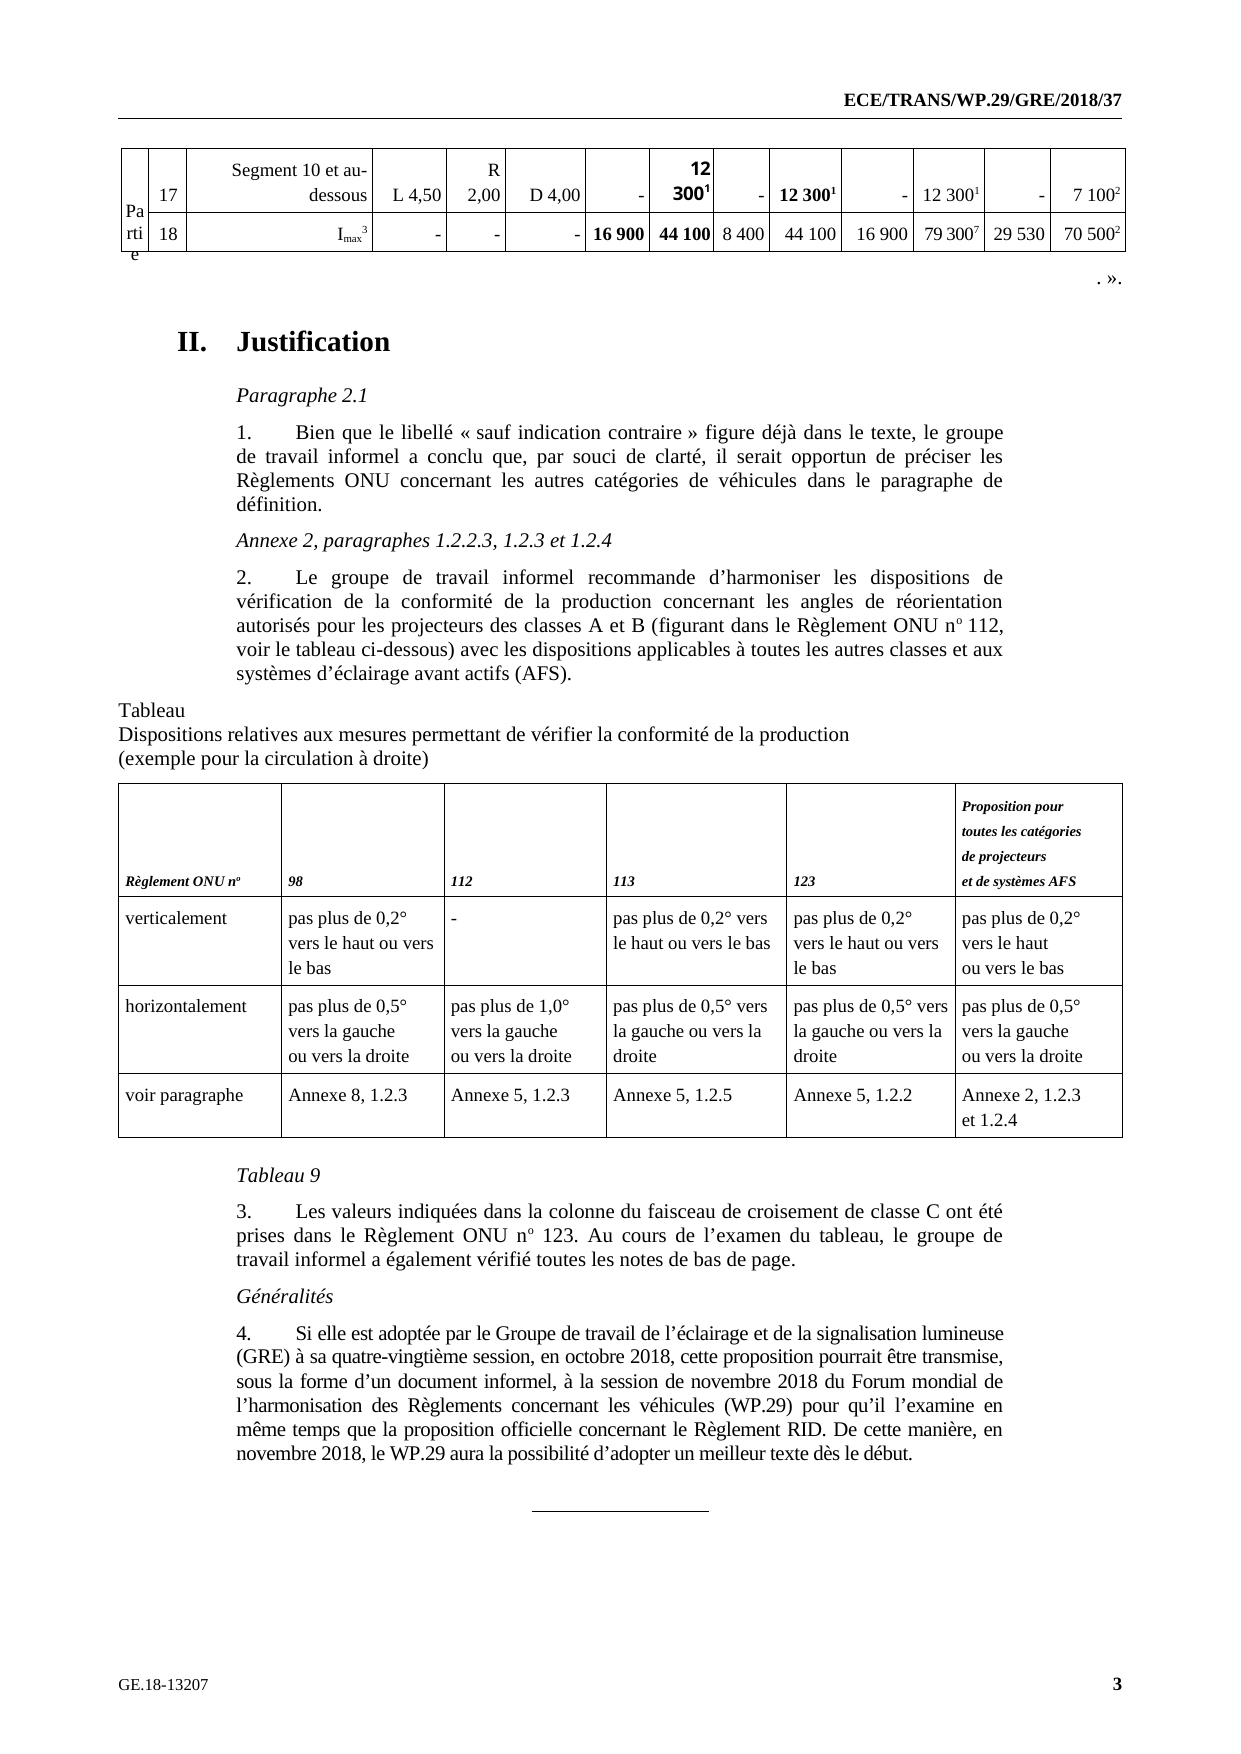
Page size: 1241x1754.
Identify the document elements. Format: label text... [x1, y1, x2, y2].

text II. Justification [118, 327, 1004, 358]
table_cell 17 [149, 149, 186, 212]
table_cell voir paragraphe [119, 1074, 281, 1137]
table_cell Annexe 2, 1.2.3 et 1.2.4 [956, 1074, 1122, 1137]
text 1. Bien que le libellé « sauf indication contraire » figure déjà dans le texte, le groupe de travail informel a conclu que, par souci de clarté, il serait opportun de préciser les Règlements ONU concernant les autres catégories de véhicules dans le paragraphe de définition. [236, 419, 1004, 516]
table_cell L 4,50 [373, 149, 446, 212]
table_cell 70 5002 [1051, 213, 1125, 251]
table_cell 12 3001 [914, 149, 984, 212]
table_cell Imax3 [187, 213, 372, 251]
table_cell 12 3001 [650, 149, 713, 212]
text 4. Si elle est adoptée par le Groupe de travail de l’éclairage et de la signalisation lumineuse (GRE) à sa quatre-vingtième session, en octobre 2018, cette proposition pourrait être transmise, sous la forme d’un document informel, à la session de novembre 2018 du Forum mondial de l’harmonisation des Règlements concernant les véhicules (WP.29) pour qu’il l’examine en même temps que la proposition officielle concernant le Règlement RID. De cette manière, en novembre 2018, le WP.29 aura la possibilité d’adopter un meilleur texte dès le début. [236, 1320, 1004, 1465]
table_cell - [447, 213, 505, 251]
subtitle Tableau Dispositions relatives aux mesures permettant de vérifier la conformité de la production (exemple pour la circulation à droite) [118, 698, 1122, 770]
text Tableau 9 [236, 1163, 1004, 1187]
table_cell pas plus de 0,2° vers le haut ou vers le bas [282, 897, 444, 984]
text 2. Le groupe de travail informel recommande d’harmoniser les dispositions de vérification de la conformité de la production concernant les angles de réorientation autorisés pour les projecteurs des classes A et B (figurant dans le Règlement ONU no 112, voir le tableau ci-dessous) avec les dispositions applicables à toutes les autres classes et aux systèmes d’éclairage avant actifs (AFS). [236, 565, 1004, 685]
table_cell D 4,00 [506, 149, 585, 212]
table_cell Annexe 5, 1.2.2 [787, 1074, 955, 1137]
table_cell pas plus de 0,2° vers le haut ou vers le bas [607, 897, 786, 984]
table_cell - [714, 149, 769, 212]
table_cell Annexe 8, 1.2.3 [282, 1074, 444, 1137]
table_cell 16 900 [842, 213, 913, 251]
table_cell - [373, 213, 446, 251]
text Généralités [236, 1284, 1004, 1308]
text 3. Les valeurs indiquées dans la colonne du faisceau de croisement de classe C ont été prises dans le Règlement ONU no 123. Au cours de l’examen du tableau, le groupe de travail informel a également vérifié toutes les notes de bas de page. [236, 1199, 1004, 1271]
table_cell 16 900 [586, 213, 649, 251]
text Paragraphe 2.1 [236, 383, 1004, 407]
table_header 112 [445, 784, 606, 896]
table_header Règlement ONU no [119, 784, 281, 896]
text Annexe 2, paragraphes 1.2.2.3, 1.2.3 et 1.2.4 [236, 528, 1004, 552]
table_cell pas plus de 0,5° vers la gauche ou vers la droite [607, 986, 786, 1073]
table_header 113 [607, 784, 786, 896]
table_cell pas plus de 0,2° vers le haut ou vers le bas [956, 897, 1122, 984]
table_cell - [842, 149, 913, 212]
table_header 123 [787, 784, 955, 896]
table_cell pas plus de 0,5° vers la gauche ou vers la droite [787, 986, 955, 1073]
table_cell 7 1002 [1051, 149, 1125, 212]
table_cell 18 [149, 213, 186, 251]
table_cell pas plus de 0,2° vers le haut ou vers le bas [787, 897, 955, 984]
table_cell 44 100 [650, 213, 713, 251]
table_cell 29 530 [985, 213, 1050, 251]
table_cell pas plus de 1,0° vers la gauche ou vers la droite [445, 986, 606, 1073]
table_cell - [506, 213, 585, 251]
table_cell Annexe 5, 1.2.5 [607, 1074, 786, 1137]
table_cell horizontalement [119, 986, 281, 1073]
table_cell - [586, 149, 649, 212]
table_cell verticalement [119, 897, 281, 984]
table_cell 12 3001 [770, 149, 841, 212]
table_cell 8 400 [714, 213, 769, 251]
table_cell Segment 10 et au-dessous [187, 149, 372, 212]
table_cell 44 100 [770, 213, 841, 251]
table_cell Annexe 5, 1.2.3 [445, 1074, 606, 1137]
text . ». [236, 264, 1122, 289]
table_cell pas plus de 0,5° vers la gauche ou vers la droite [282, 986, 444, 1073]
table_cell 79 3007 [914, 213, 984, 251]
table_cell R 2,00 [447, 149, 505, 212]
table_header Proposition pour toutes les catégories de projecteurs et de systèmes AFS [956, 784, 1122, 896]
table_header 98 [282, 784, 444, 896]
table_cell - [445, 897, 606, 984]
table_cell - [985, 149, 1050, 212]
table_cell pas plus de 0,5° vers la gauche ou vers la droite [956, 986, 1122, 1073]
